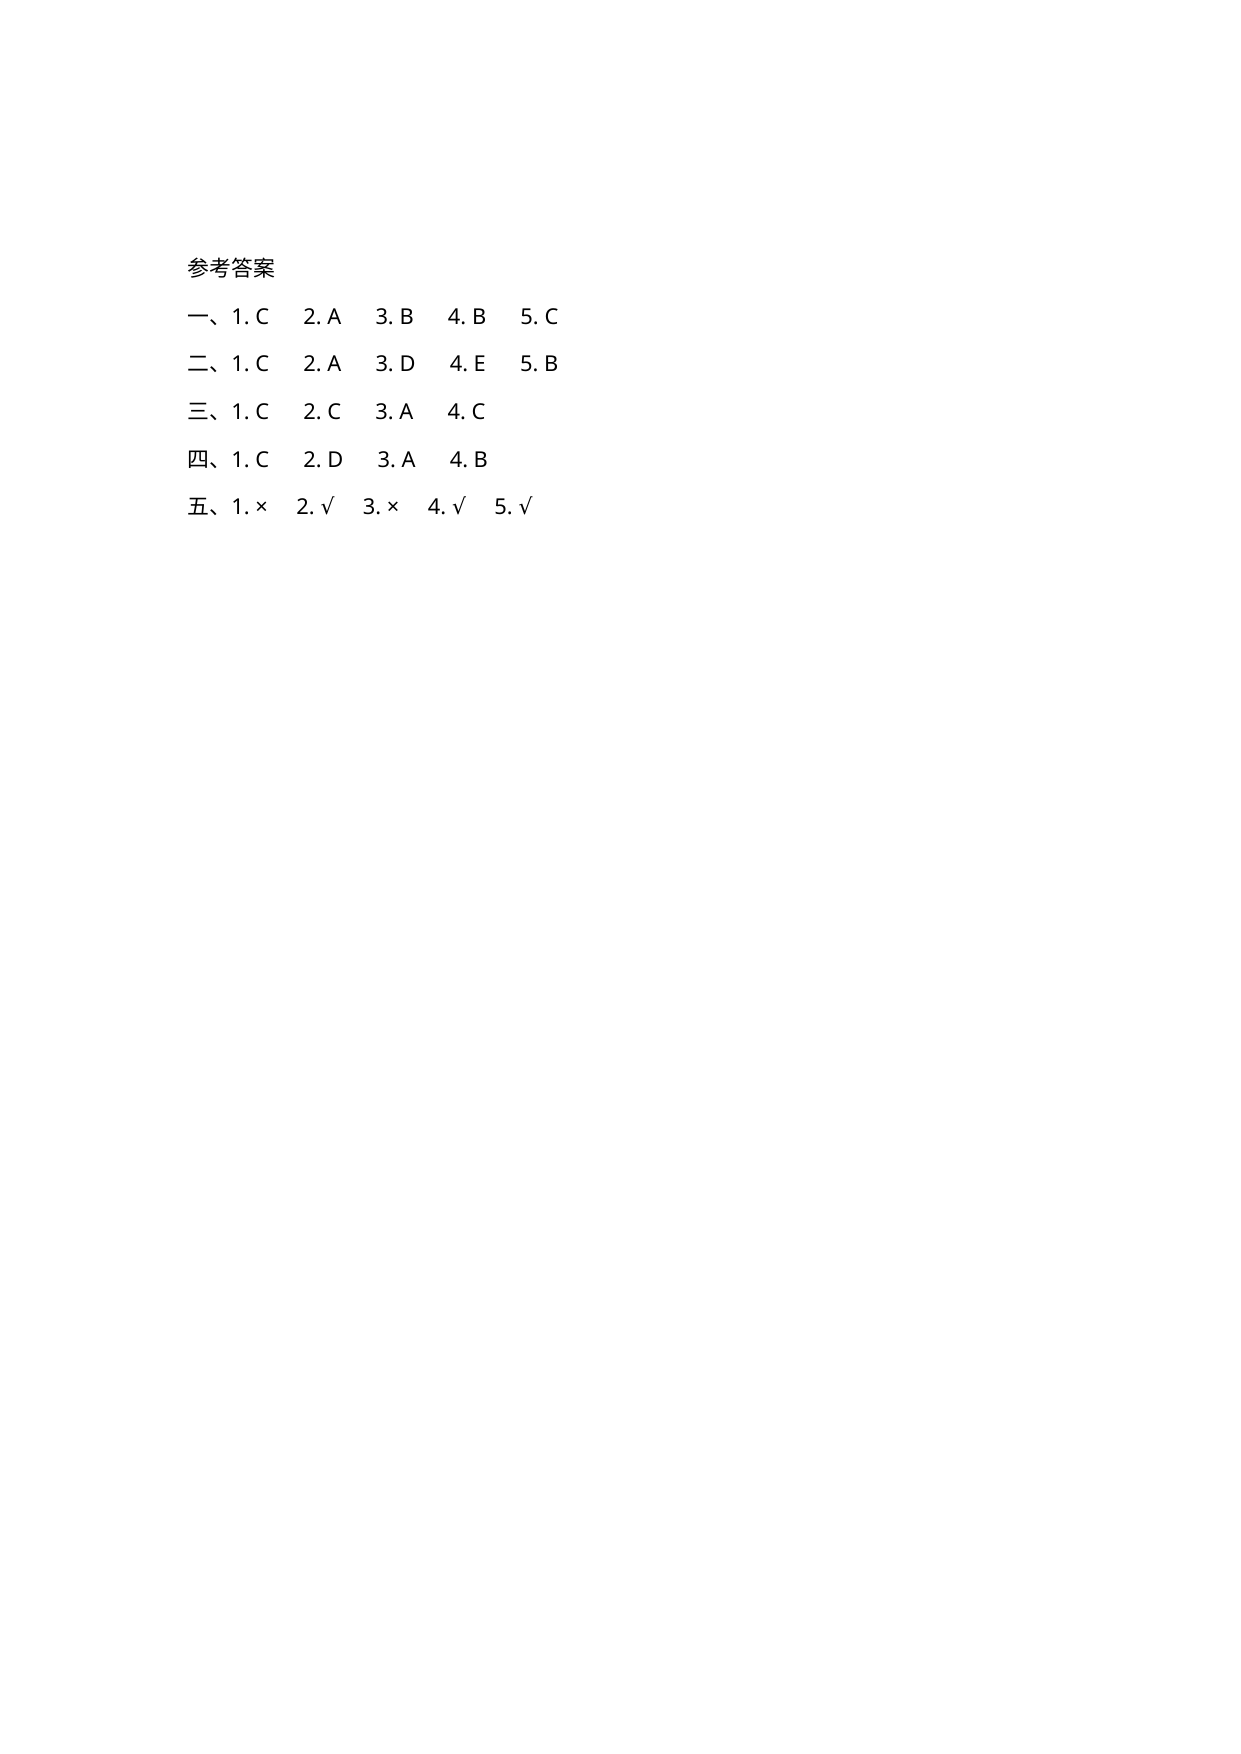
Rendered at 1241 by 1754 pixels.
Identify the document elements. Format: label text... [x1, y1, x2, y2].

text 三、1. C 2. C 3. A 4. C [187, 394, 1053, 426]
text 一、1. C 2. A 3. B 4. B 5. C [187, 299, 1053, 331]
text 五、1. × 2. √ 3. × 4. √ 5. √ [187, 489, 1053, 521]
text 二、1. C 2. A 3. D 4. E 5. B [187, 346, 1053, 378]
text 四、1. C 2. D 3. A 4. B [187, 442, 1053, 473]
text 参考答案 [187, 251, 1053, 283]
